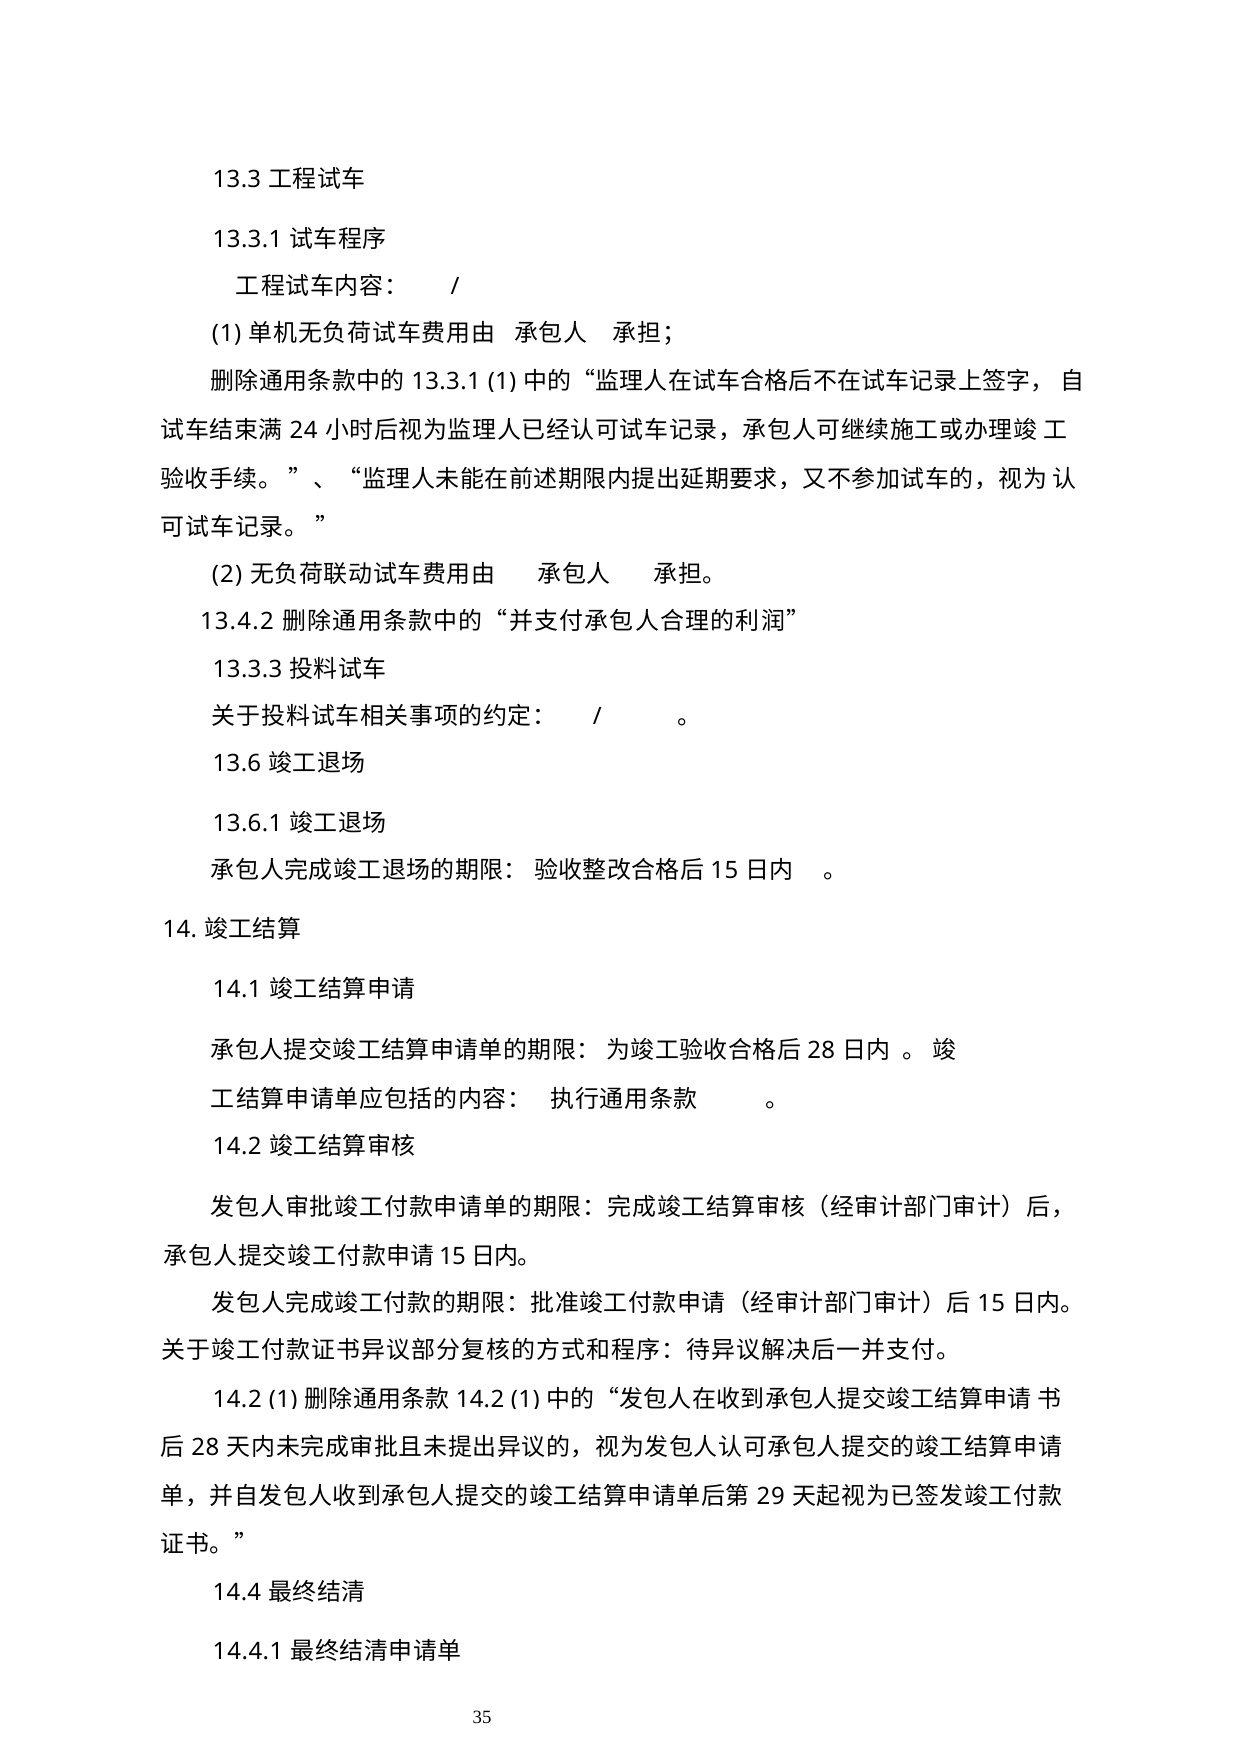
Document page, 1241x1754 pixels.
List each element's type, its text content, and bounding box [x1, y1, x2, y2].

text 13.3.3 投料试车 [212, 651, 1085, 684]
text 13.4.2 删除通用条款中的“并支付承包人合理的利润” [200, 603, 1085, 636]
text (2) 无负荷联动试车费用由 承包人 承担。 [212, 556, 1085, 589]
text 工程试车内容： / [236, 268, 1085, 301]
text 14.4.1 最终结清申请单 [212, 1633, 1085, 1666]
text 14.4 最终结清 [212, 1574, 1085, 1607]
text 承包人完成竣工退场的期限： 验收整改合格后 15 日内 。 [210, 852, 1085, 885]
text 关于投料试车相关事项的约定： / 。 [211, 698, 1085, 731]
text (1) 单机无负荷试车费用由 承包人 承担； [212, 315, 1085, 348]
text 13.6 竣工退场 [212, 745, 1085, 778]
text 13.6.1 竣工退场 [212, 805, 1085, 838]
text 13.3 工程试车 [212, 161, 1085, 194]
text 删除通用条款中的 13.3.1 (1) 中的“监理人在试车合格后不在试车记录上签字， 自试车结束满 24 小时后视为监理人已经认可试车记录，承包人可继续施工或办理竣 工验收手续。 ”、“监理人未能在前述期限内提出延期要求，又不参加试车的，视为 认可试车记录。 ” [160, 362, 1085, 542]
text 发包人审批竣工付款申请单的期限：完成竣工结算审核（经审计部门审计）后，承包人提交竣工付款申请 15 日内。 [163, 1188, 1078, 1271]
text 关于竣工付款证书异议部分复核的方式和程序：待异议解决后一并支付。 [161, 1332, 1085, 1365]
text 14.1 竣工结算申请 [212, 971, 1085, 1004]
text 14.2 竣工结算审核 [212, 1128, 1085, 1161]
text 承包人提交竣工结算申请单的期限： 为竣工验收合格后 28 日内 。 竣工结算申请单应包括的内容： 执行通用条款 。 [210, 1031, 981, 1114]
text 13.3.1 试车程序 [212, 221, 1085, 254]
text 发包人完成竣工付款的期限：批准竣工付款申请（经审计部门审计）后 15 日内。 [211, 1285, 1085, 1318]
text 14. 竣工结算 [162, 912, 1085, 944]
text 14.2 (1) 删除通用条款 14.2 (1) 中的“发包人在收到承包人提交竣工结算申请 书后 28 天内未完成审批且未提出异议的，视为发包人认可承包人提交的竣工结算申请单，并自发包人收到承包人提交的竣工结算申请单后第 29 天起视为已签发竣工付款证书。” [160, 1379, 1078, 1560]
